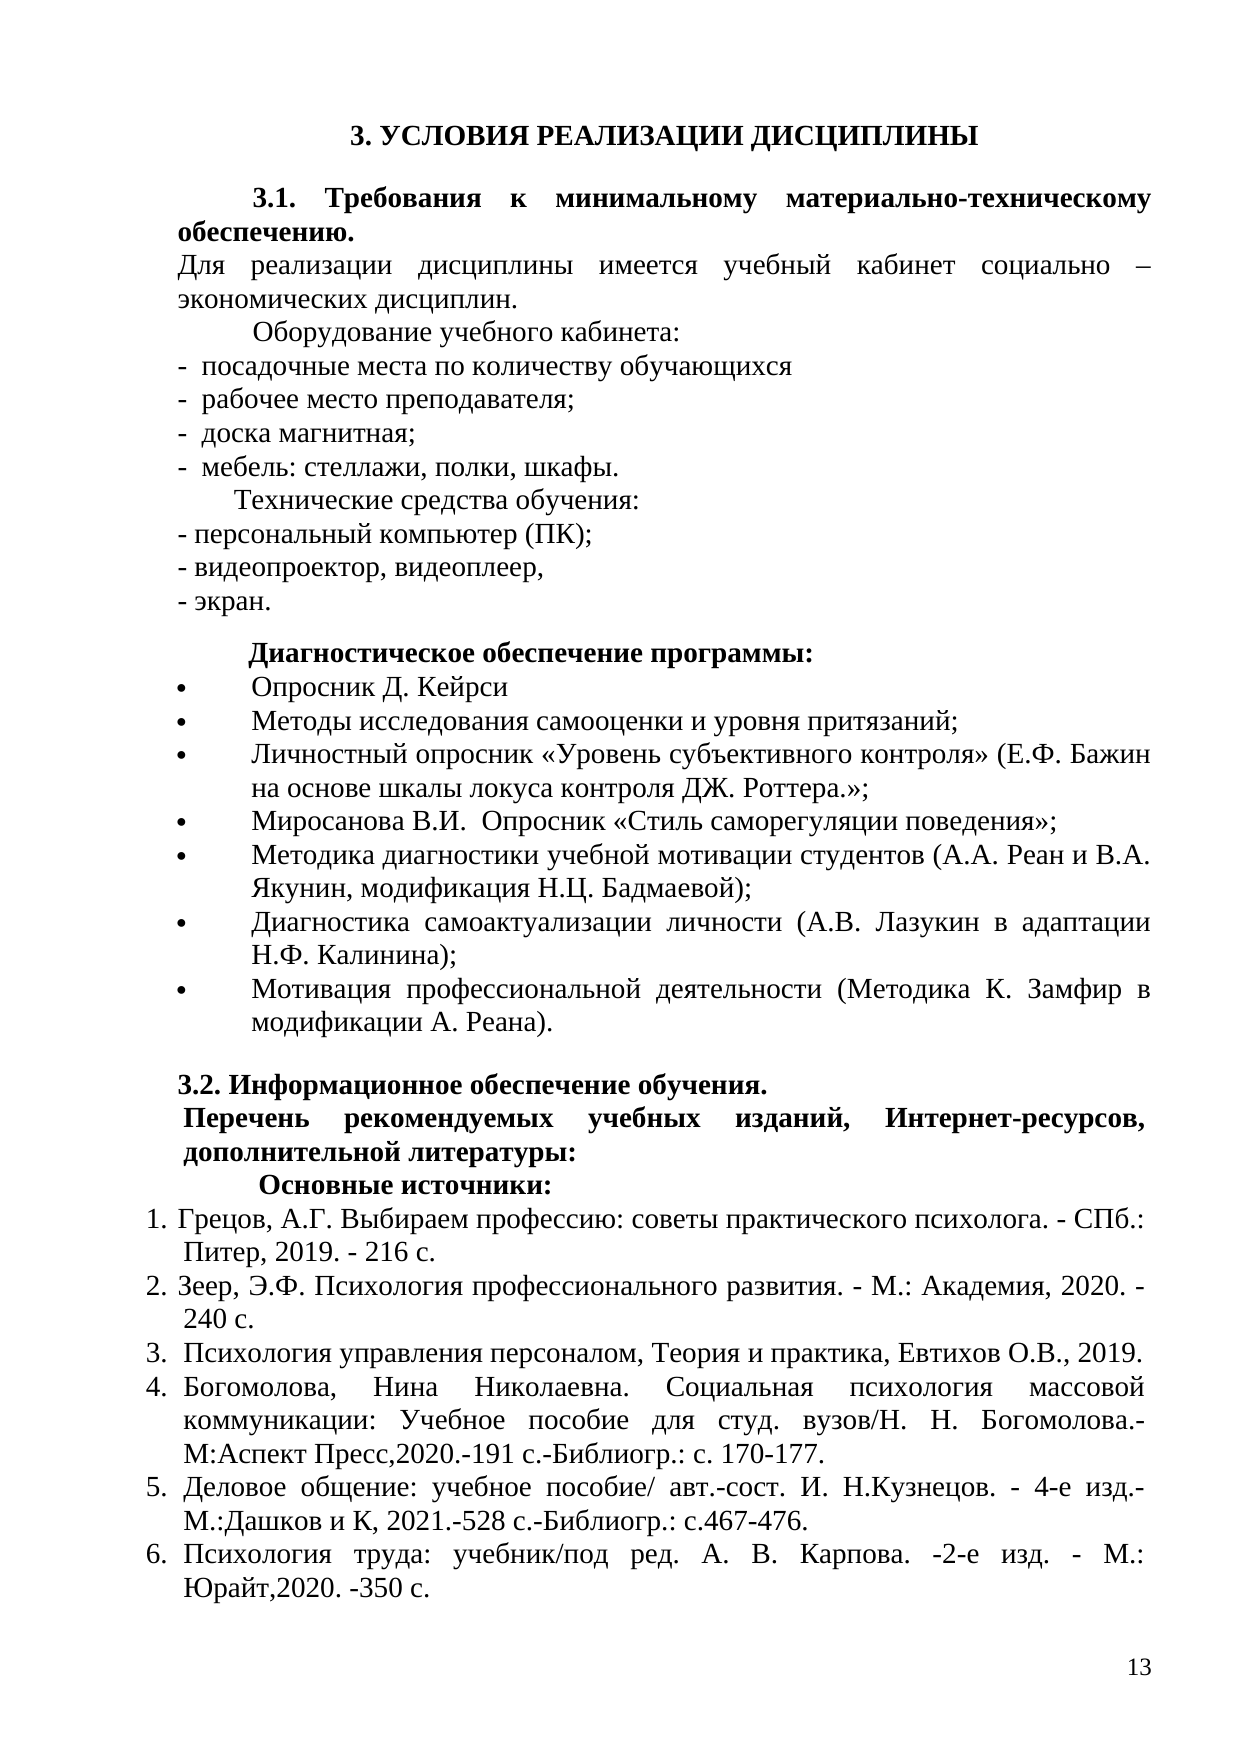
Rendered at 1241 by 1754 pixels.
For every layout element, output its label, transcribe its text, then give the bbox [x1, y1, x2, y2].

text Для реализации дисциплины имеется учебный кабинет социально – экономических дисциплин. [177, 247, 1152, 314]
list Богомолова, Нина Николаевна. Социальная психология массовой коммуникации: Учебное пособие для студ. вузов/Н. Н. Богомолова.-М:Аспект Пресс,2020.-191 с.-Библиогр.: с. 170-177. [146, 1369, 1146, 1469]
list Деловое общение: учебное пособие/ авт.-сост. И. Н.Кузнецов. - 4-е изд.-М.:Дашков и К, 2021.-528 с.-Библиогр.: с.467-476. [146, 1469, 1146, 1536]
list Опросник Д. Кейрси [177, 669, 1152, 703]
text 3.1. Требования к минимальному материально-техническому обеспечению. [177, 180, 1152, 247]
list Психология управления персоналом, Теория и практика, Евтихов О.В., 2019. [146, 1335, 1146, 1369]
list Личностный опросник «Уровень субъективного контроля» (Е.Ф. Бажин на основе шкалы локуса контроля ДЖ. Роттера.»; [177, 736, 1152, 803]
text Оборудование учебного кабинета: [177, 314, 1152, 348]
text Перечень рекомендуемых учебных изданий, Интернет-ресурсов, дополнительной литературы: [183, 1100, 1146, 1167]
text - видеопроектор, видеоплеер, [177, 549, 1152, 583]
text - мебель: стеллажи, полки, шкафы. [177, 449, 1152, 482]
list Методика диагностики учебной мотивации студентов (А.А. Реан и В.А. Якунин, модификация Н.Ц. Бадмаевой); [177, 837, 1152, 904]
text - доска магнитная; [177, 415, 1152, 449]
text - посадочные места по количеству обучающихся [177, 348, 1152, 382]
text - экран. [177, 583, 1152, 616]
text - рабочее место преподавателя; [177, 382, 1152, 415]
list Методы исследования самооценки и уровня притязаний; [177, 703, 1152, 736]
list Грецов, А.Г. Выбираем профессию: советы практического психолога. - СПб.: Питер, 2019. - 216 с. [146, 1201, 1146, 1268]
list Психология труда: учебник/под ред. А. В. Карпова. -2-е изд. - М.: Юрайт,2020. -350 с. [146, 1536, 1146, 1603]
list Мотивация профессиональной деятельности (Методика К. Замфир в модификации А. Реана). [177, 971, 1152, 1038]
text - персональный компьютер (ПК); [177, 516, 1152, 549]
text 3.2. Информационное обеспечение обучения. [177, 1067, 1146, 1100]
list Зеер, Э.Ф. Психология профессионального развития. - М.: Академия, 2020. - 240 с. [146, 1268, 1146, 1335]
list Миросанова В.И. Опросник «Стиль саморегуляции поведения»; [177, 803, 1152, 837]
text Основные источники: [183, 1167, 1146, 1201]
text 3. условия РЕАЛИЗАЦИИ ДИСЦИПЛИНЫ [177, 118, 1152, 152]
list Диагностика самоактуализации личности (А.В. Лазукин в адаптации Н.Ф. Калинина); [177, 904, 1152, 971]
text Диагностическое обеспечение программы: [177, 636, 1152, 669]
text Технические средства обучения: [177, 482, 1152, 516]
